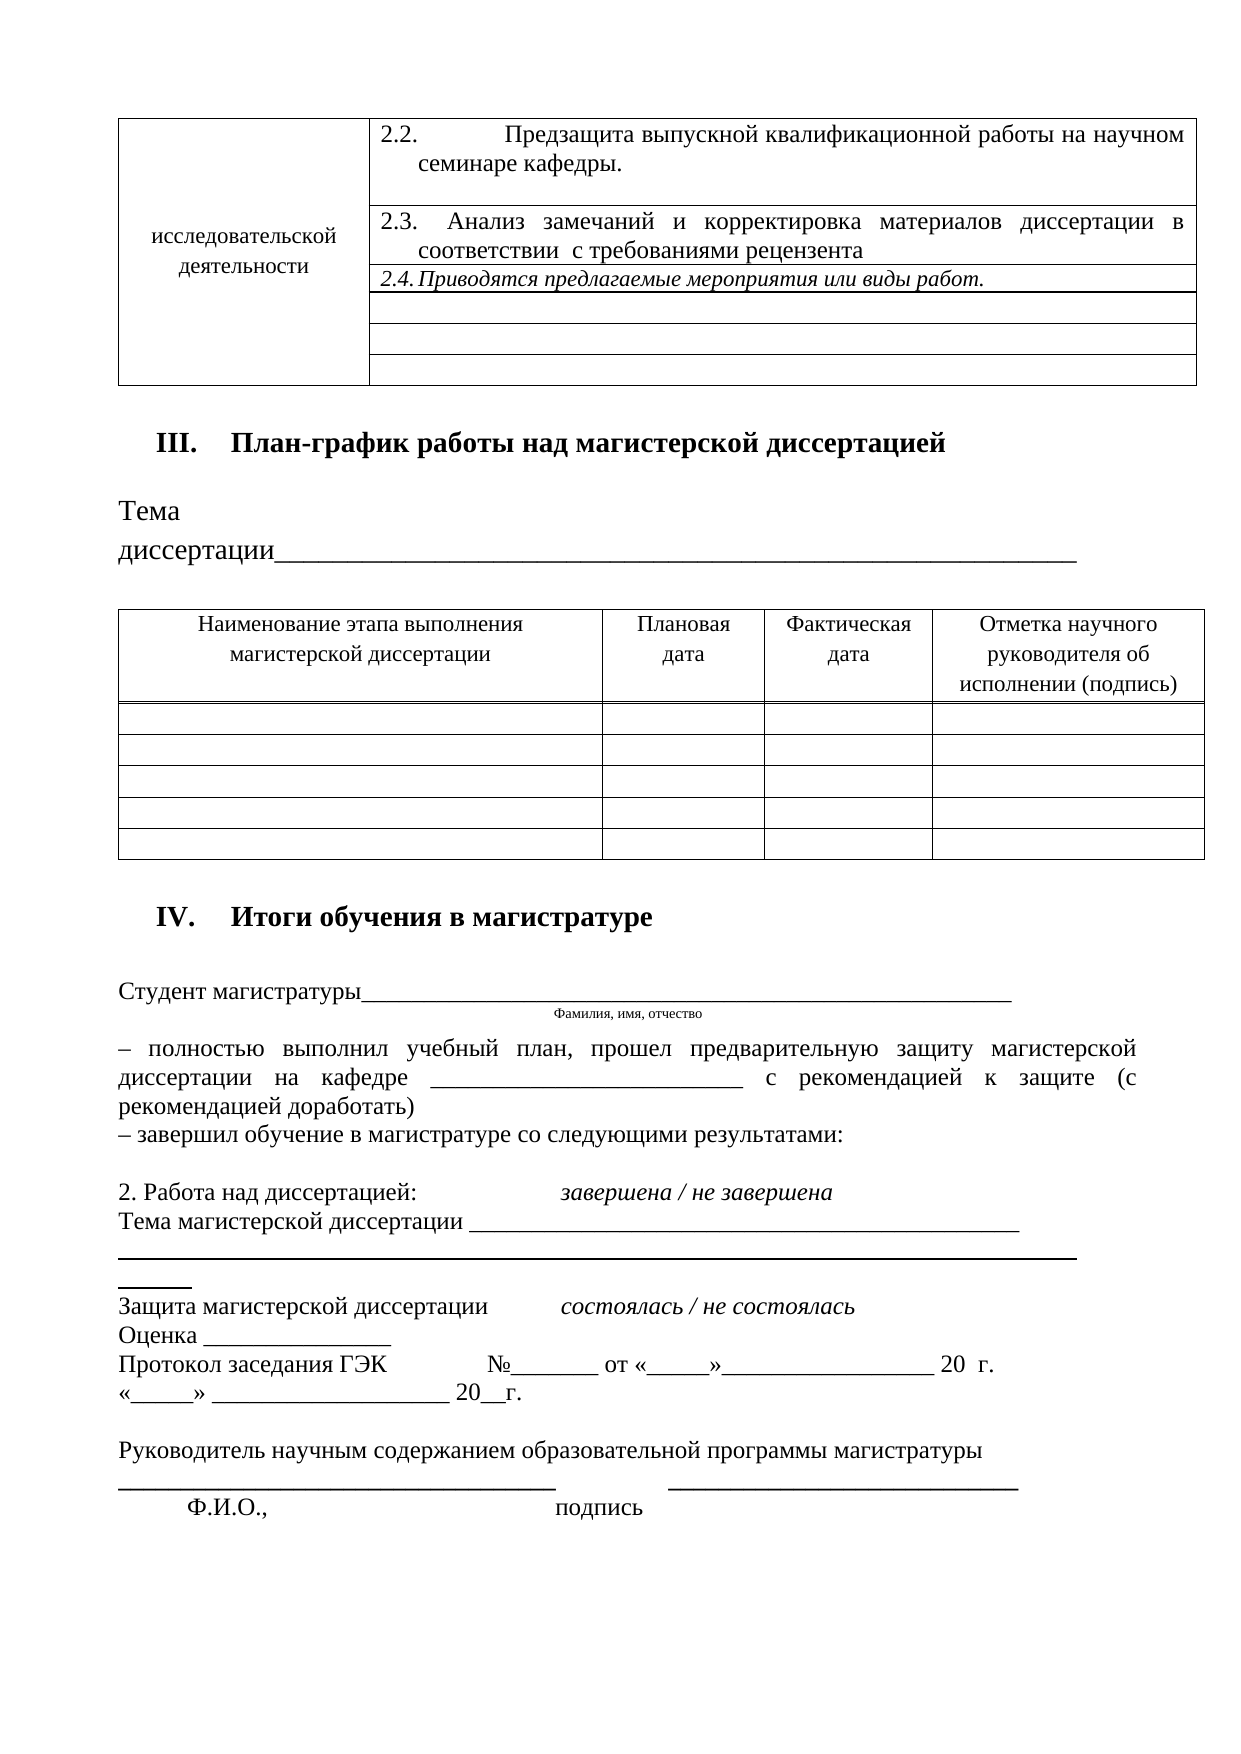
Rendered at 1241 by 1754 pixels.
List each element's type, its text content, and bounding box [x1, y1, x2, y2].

table_header Отметка научного руководителя об исполнении (подпись) [933, 610, 1204, 701]
text Студент магистратуры____________________________________________________ [118, 976, 1138, 1004]
table_cell [603, 704, 764, 734]
table_cell [765, 735, 932, 765]
table_cell [370, 324, 1196, 354]
text Ф.И.О., подпись [118, 1492, 1138, 1521]
table_cell [765, 704, 932, 734]
table_cell Приводятся предлагаемые мероприятия или виды работ. [370, 265, 1196, 291]
text ___________________________________ ____________________________ [118, 1464, 1138, 1492]
text Фамилия, имя, отчество [118, 1004, 1138, 1033]
table_cell [933, 735, 1204, 765]
text – полностью выполнил учебный план, прошел предварительную защиту магистерской диссертации на кафедре _________________________ с рекомендацией к защите (с рекомендацией доработать) [118, 1033, 1138, 1119]
table_cell [370, 293, 1196, 323]
table_header Наименование этапа выполнения магистерской диссертации [119, 610, 602, 701]
text Оценка _______________ [118, 1320, 1138, 1349]
table_cell [933, 766, 1204, 797]
table_cell [119, 766, 602, 797]
table_header Плановая дата [603, 610, 764, 701]
table_cell [370, 355, 1196, 385]
table_cell [765, 829, 932, 859]
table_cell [119, 119, 369, 385]
table_cell [603, 798, 764, 828]
table_cell [933, 704, 1204, 734]
table_cell [603, 829, 764, 859]
table_cell Анализ замечаний и корректировка материалов диссертации в соответствии c требованиями рецензента [370, 206, 1196, 264]
table_cell [603, 735, 764, 765]
list План-график работы над магистерской диссертацией [156, 425, 1138, 458]
text 2. Работа над диссертацией: завершена / не завершена [118, 1177, 1138, 1206]
table_cell [119, 798, 602, 828]
text Протокол заседания ГЭК №_______ от «_____»_________________ 20 г. [118, 1349, 1138, 1377]
text Защита магистерской диссертации состоялась / не состоялась [118, 1291, 1138, 1320]
table_cell [933, 798, 1204, 828]
text – завершил обучение в магистратуре со следующими результатами: [118, 1119, 1138, 1148]
table_cell [119, 704, 602, 734]
table_cell Предзащита выпускной квалификационной работы на научном семинаре кафедры. [370, 119, 1196, 205]
table_cell [119, 735, 602, 765]
text Руководитель научным содержанием образовательной программы магистратуры [118, 1435, 1138, 1464]
table_cell [603, 766, 764, 797]
table_cell [933, 829, 1204, 859]
list Итоги обучения в магистратуре [156, 899, 1138, 932]
table_cell [119, 829, 602, 859]
table_cell [765, 798, 932, 828]
table_cell [765, 766, 932, 797]
text Тема магистерской диссертации ____________________________________________ [118, 1206, 1138, 1234]
table_header Фактическая дата [765, 610, 932, 701]
text «_____» ___________________ 20__г. [118, 1377, 1138, 1406]
text Тема диссертации_______________________________________________________ [118, 493, 1138, 566]
